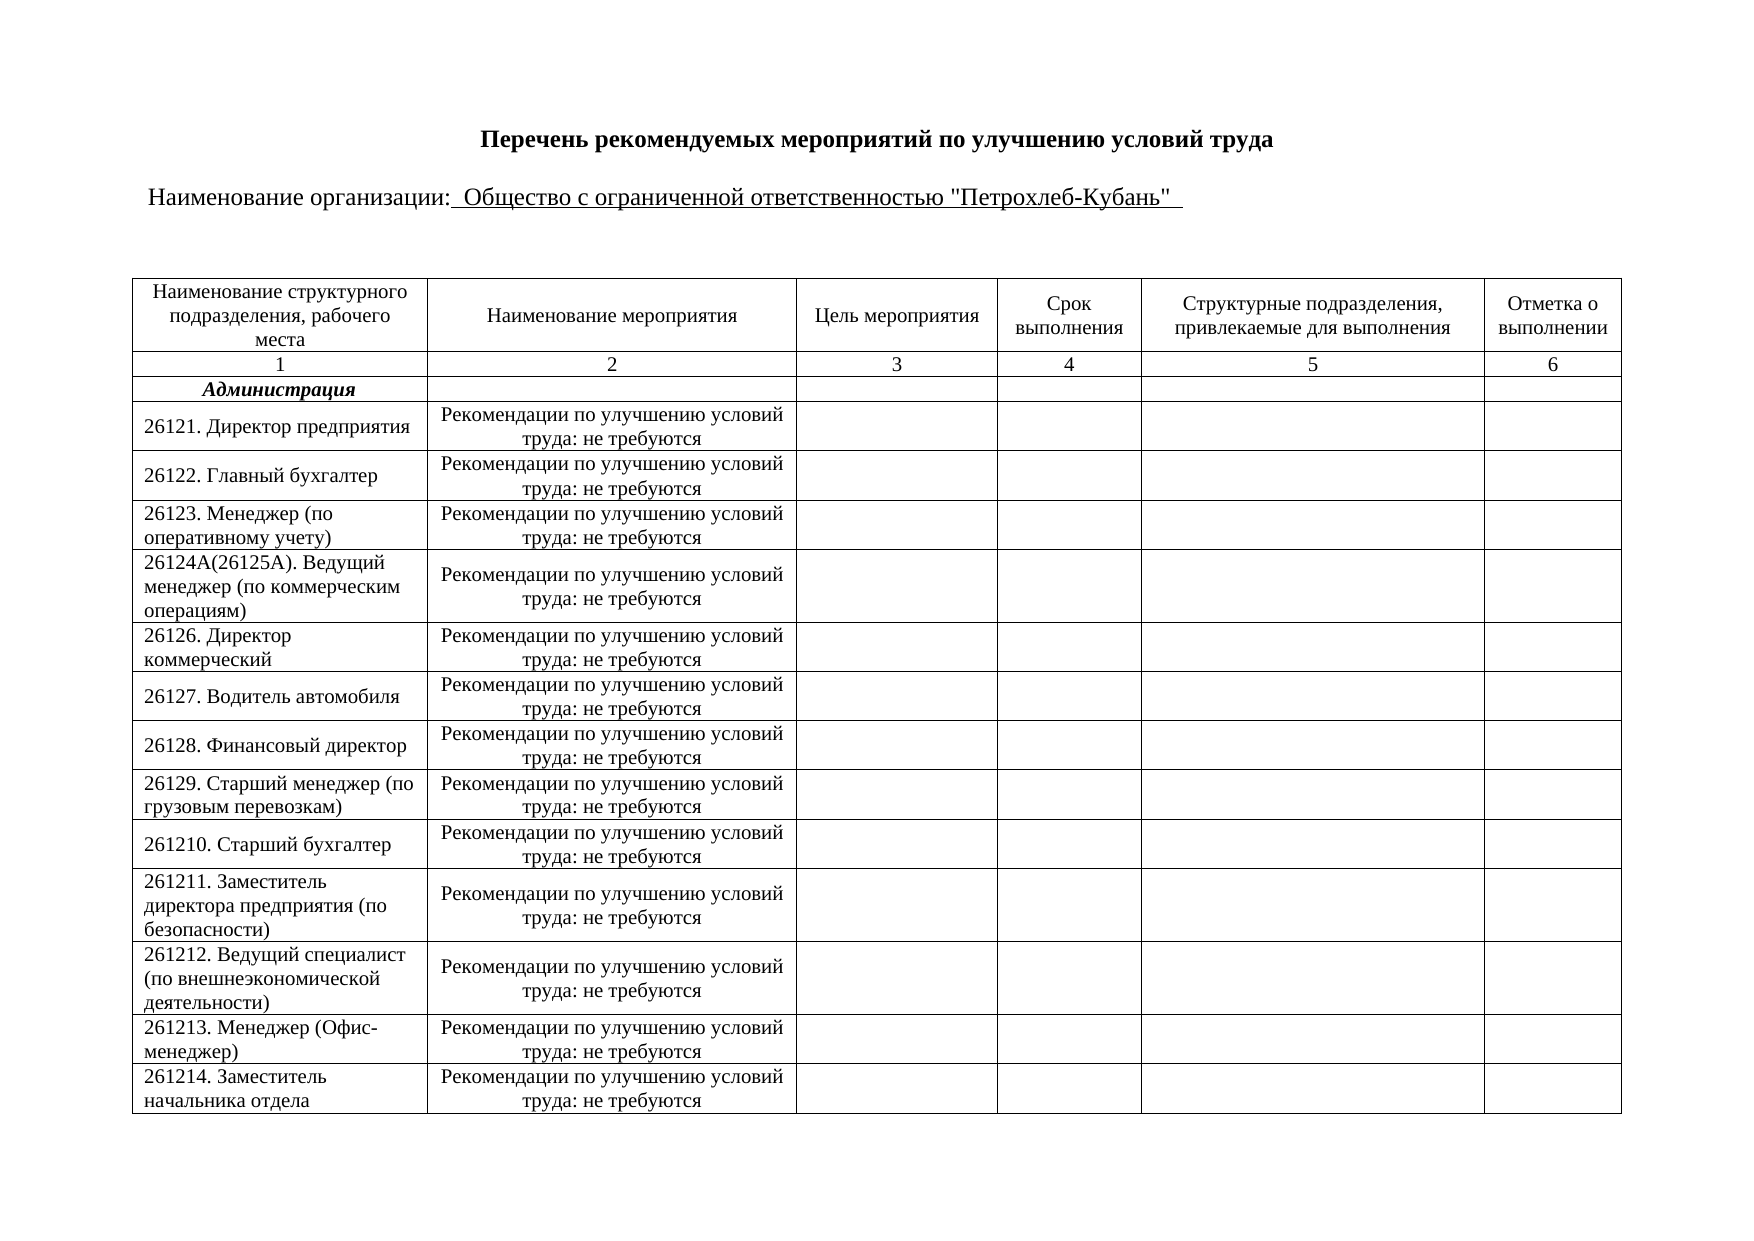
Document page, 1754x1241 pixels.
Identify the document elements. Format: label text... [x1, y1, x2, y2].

table_cell [1485, 623, 1621, 671]
table_cell [797, 721, 997, 769]
table_cell [998, 402, 1141, 450]
table_cell [1142, 623, 1484, 671]
table_cell [998, 451, 1141, 499]
table_cell [797, 451, 997, 499]
table_cell [1485, 377, 1621, 401]
table_cell [1485, 1015, 1621, 1063]
table_cell Рекомендации по улучшению условий труда: не требуются [428, 501, 796, 549]
table_cell 261212. Ведущий специалист (по внешнеэкономической деятельности) [133, 942, 427, 1014]
table_cell [797, 1015, 997, 1063]
table_cell Рекомендации по улучшению условий труда: не требуются [428, 869, 796, 941]
table_cell [797, 550, 997, 622]
table_header Структурные подразделения, привлекаемые для выполнения [1142, 279, 1484, 351]
table_cell [797, 820, 997, 868]
table_cell [797, 770, 997, 818]
table_cell 261211. Заместитель директора предприятия (по безопасности) [133, 869, 427, 941]
table_cell [1485, 1064, 1621, 1112]
table_cell 261210. Старший бухгалтер [133, 820, 427, 868]
table_cell [998, 820, 1141, 868]
table_header Срок выполнения [998, 279, 1141, 351]
table_cell [1142, 402, 1484, 450]
table_cell [998, 501, 1141, 549]
table_cell 26122. Главный бухгалтер [133, 451, 427, 499]
table_cell Рекомендации по улучшению условий труда: не требуются [428, 402, 796, 450]
table_cell [797, 377, 997, 401]
table_cell [1142, 550, 1484, 622]
table_cell Рекомендации по улучшению условий труда: не требуются [428, 820, 796, 868]
table_cell 4 [998, 352, 1141, 376]
table_cell 2 [428, 352, 796, 376]
table_header Цель мероприятия [797, 279, 997, 351]
table_cell [1142, 942, 1484, 1014]
table_cell [998, 869, 1141, 941]
table_cell [797, 672, 997, 720]
table_cell [1142, 770, 1484, 818]
table_cell [998, 770, 1141, 818]
table_cell [1142, 721, 1484, 769]
table_cell Рекомендации по улучшению условий труда: не требуются [428, 623, 796, 671]
table_cell [1485, 869, 1621, 941]
table_cell [797, 942, 997, 1014]
table_cell [1485, 721, 1621, 769]
table_cell [1142, 451, 1484, 499]
table_header Отметка о выполнении [1485, 279, 1621, 351]
table_cell [998, 1064, 1141, 1112]
table_cell [1485, 672, 1621, 720]
table_cell 26129. Старший менеджер (по грузовым перевозкам) [133, 770, 427, 818]
table_cell [797, 623, 997, 671]
table_cell Рекомендации по улучшению условий труда: не требуются [428, 550, 796, 622]
table_cell [797, 869, 997, 941]
table_cell [797, 1064, 997, 1112]
table_cell Рекомендации по улучшению условий труда: не требуются [428, 942, 796, 1014]
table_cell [428, 1064, 796, 1112]
text Перечень рекомендуемых мероприятий по улучшению условий труда [148, 124, 1606, 153]
table_cell 6 [1485, 352, 1621, 376]
table_cell 26127. Водитель автомобиля [133, 672, 427, 720]
table_cell Администрация [133, 377, 427, 401]
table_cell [428, 1015, 796, 1063]
table_header Наименование мероприятия [428, 279, 796, 351]
table_cell [1485, 402, 1621, 450]
table_cell [1485, 550, 1621, 622]
table_cell [1485, 451, 1621, 499]
table_cell [998, 672, 1141, 720]
table_cell [1142, 501, 1484, 549]
table_cell [998, 377, 1141, 401]
table_cell [998, 942, 1141, 1014]
table_cell [1485, 820, 1621, 868]
table_cell 26126. Директор коммерческий [133, 623, 427, 671]
table_header Наименование структурного подразделения, рабочего места [133, 279, 427, 351]
table_cell [1485, 942, 1621, 1014]
table_cell Рекомендации по улучшению условий труда: не требуются [428, 770, 796, 818]
table_cell [1142, 1015, 1484, 1063]
table_cell 3 [797, 352, 997, 376]
text Наименование организации: Общество с ограниченной ответственностью "Петрохлеб-Кубань" [148, 182, 1606, 211]
table_cell 26123. Менеджер (по оперативному учету) [133, 501, 427, 549]
table_cell Рекомендации по улучшению условий труда: не требуются [428, 451, 796, 499]
table_cell [1142, 1064, 1484, 1112]
table_cell 26121. Директор предприятия [133, 402, 427, 450]
table_cell [797, 501, 997, 549]
table_cell [998, 550, 1141, 622]
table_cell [133, 1064, 427, 1112]
table_cell [998, 1015, 1141, 1063]
table_cell [797, 402, 997, 450]
table_cell 261213. Менеджер (Офис-менеджер) [133, 1015, 427, 1063]
table_cell [1485, 770, 1621, 818]
table_cell Рекомендации по улучшению условий труда: не требуются [428, 721, 796, 769]
table_cell [1142, 820, 1484, 868]
table_cell [998, 721, 1141, 769]
table_cell [1485, 501, 1621, 549]
table_cell 26124А(26125А). Ведущий менеджер (по коммерческим операциям) [133, 550, 427, 622]
table_cell [1142, 869, 1484, 941]
table_cell 1 [133, 352, 427, 376]
table_cell 5 [1142, 352, 1484, 376]
table_cell [1142, 672, 1484, 720]
table_cell [428, 377, 796, 401]
table_cell [1142, 377, 1484, 401]
table_cell [998, 623, 1141, 671]
table_cell Рекомендации по улучшению условий труда: не требуются [428, 672, 796, 720]
table_cell 26128. Финансовый директор [133, 721, 427, 769]
